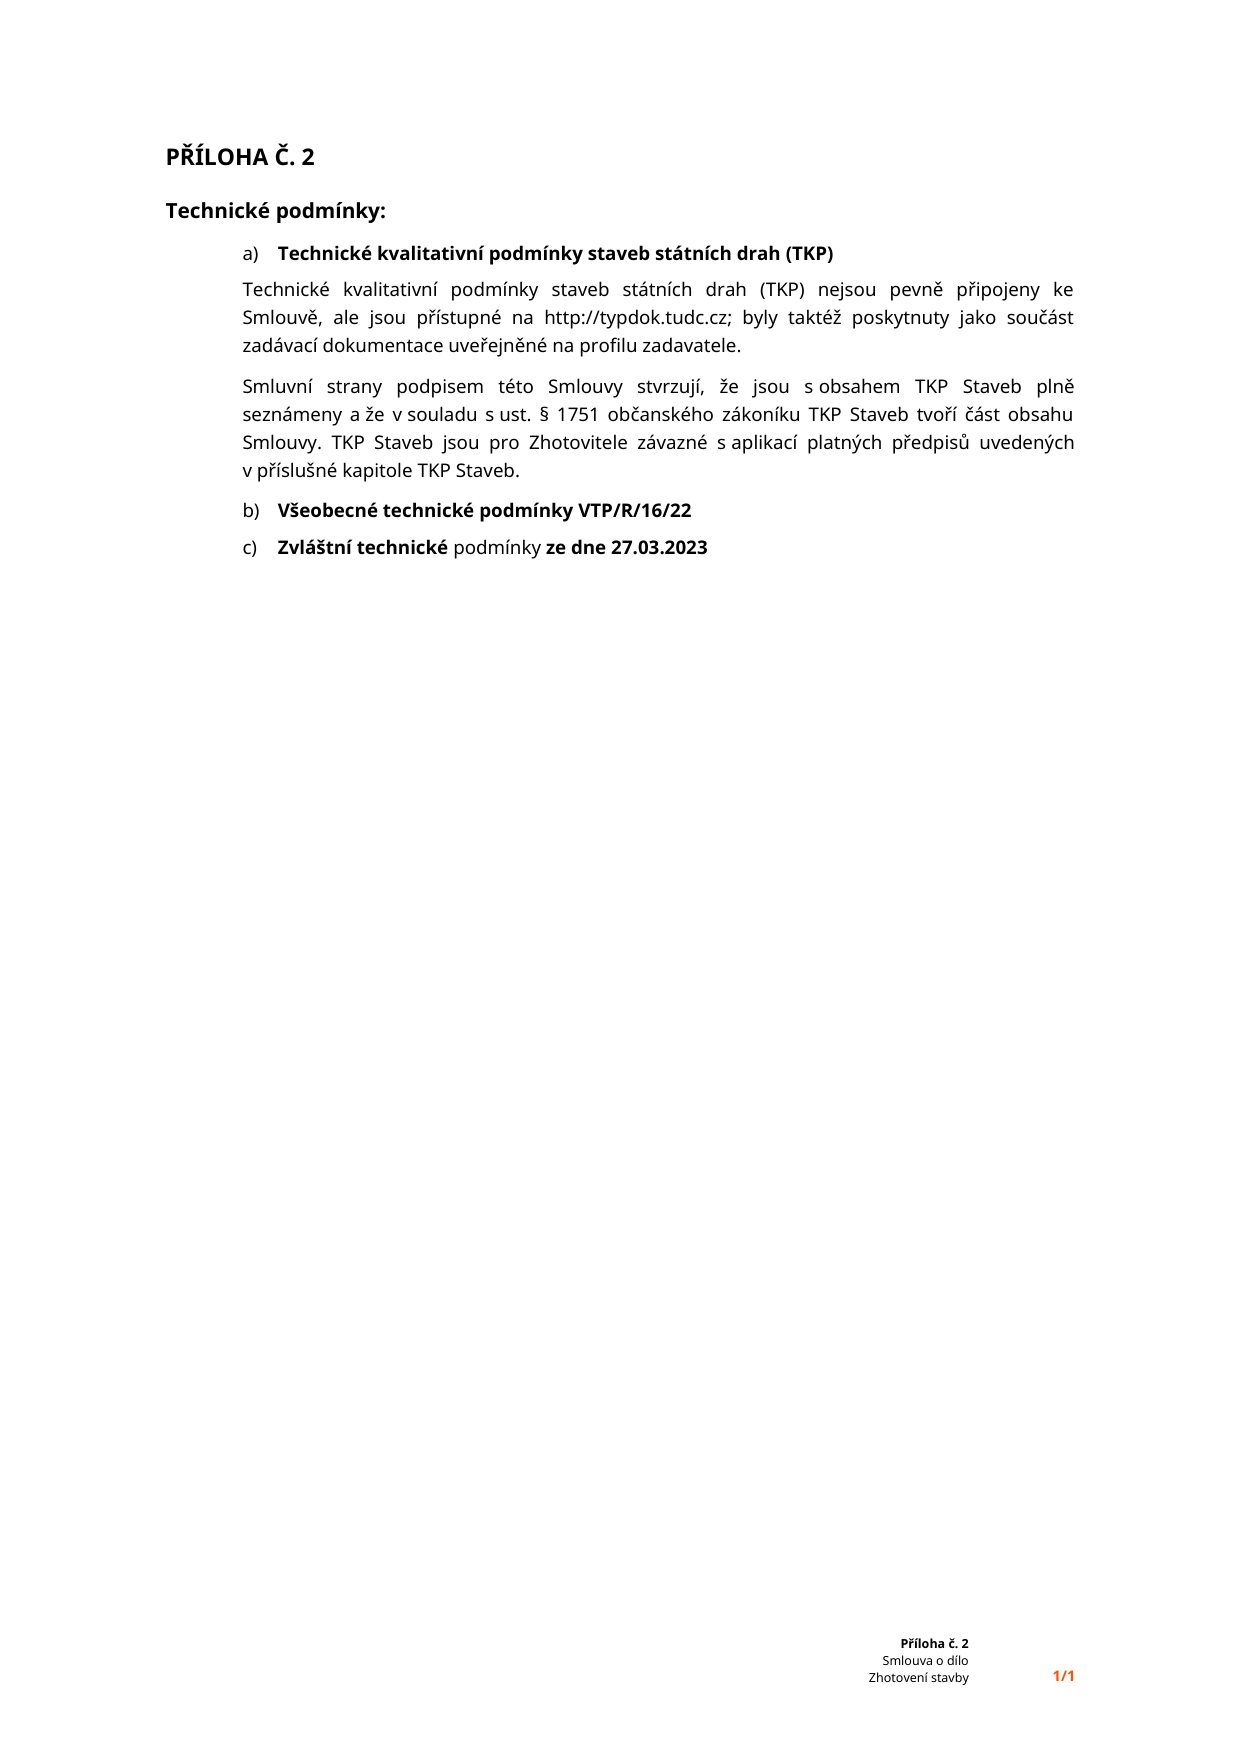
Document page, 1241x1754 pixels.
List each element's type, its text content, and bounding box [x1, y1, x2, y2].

text Zvláštní technické podmínky ze dne 27.03.2023 [242, 534, 1075, 560]
text Všeobecné technické podmínky VTP/R/16/22 [242, 498, 1075, 523]
text Příloha č. 2 [165, 141, 1075, 173]
text Smluvní strany podpisem této Smlouvy stvrzují, že jsou s obsahem TKP Staveb plně seznámeny a že v souladu s ust. § 1751 občanského zákoníku TKP Staveb tvoří část obsahu Smlouvy. TKP Staveb jsou pro Zhotovitele závazné s aplikací platných předpisů uvedených v příslušné kapitole TKP Staveb. [242, 373, 1075, 483]
text Technické podmínky: [165, 197, 1075, 225]
text Technické kvalitativní podmínky staveb státních drah (TKP) nejsou pevně připojeny ke Smlouvě, ale jsou přístupné na http://typdok.tudc.cz; byly taktéž poskytnuty jako součást zadávací dokumentace uveřejněné na profilu zadavatele. [242, 277, 1075, 358]
list Technické kvalitativní podmínky staveb státních drah (TKP) [242, 240, 1075, 266]
